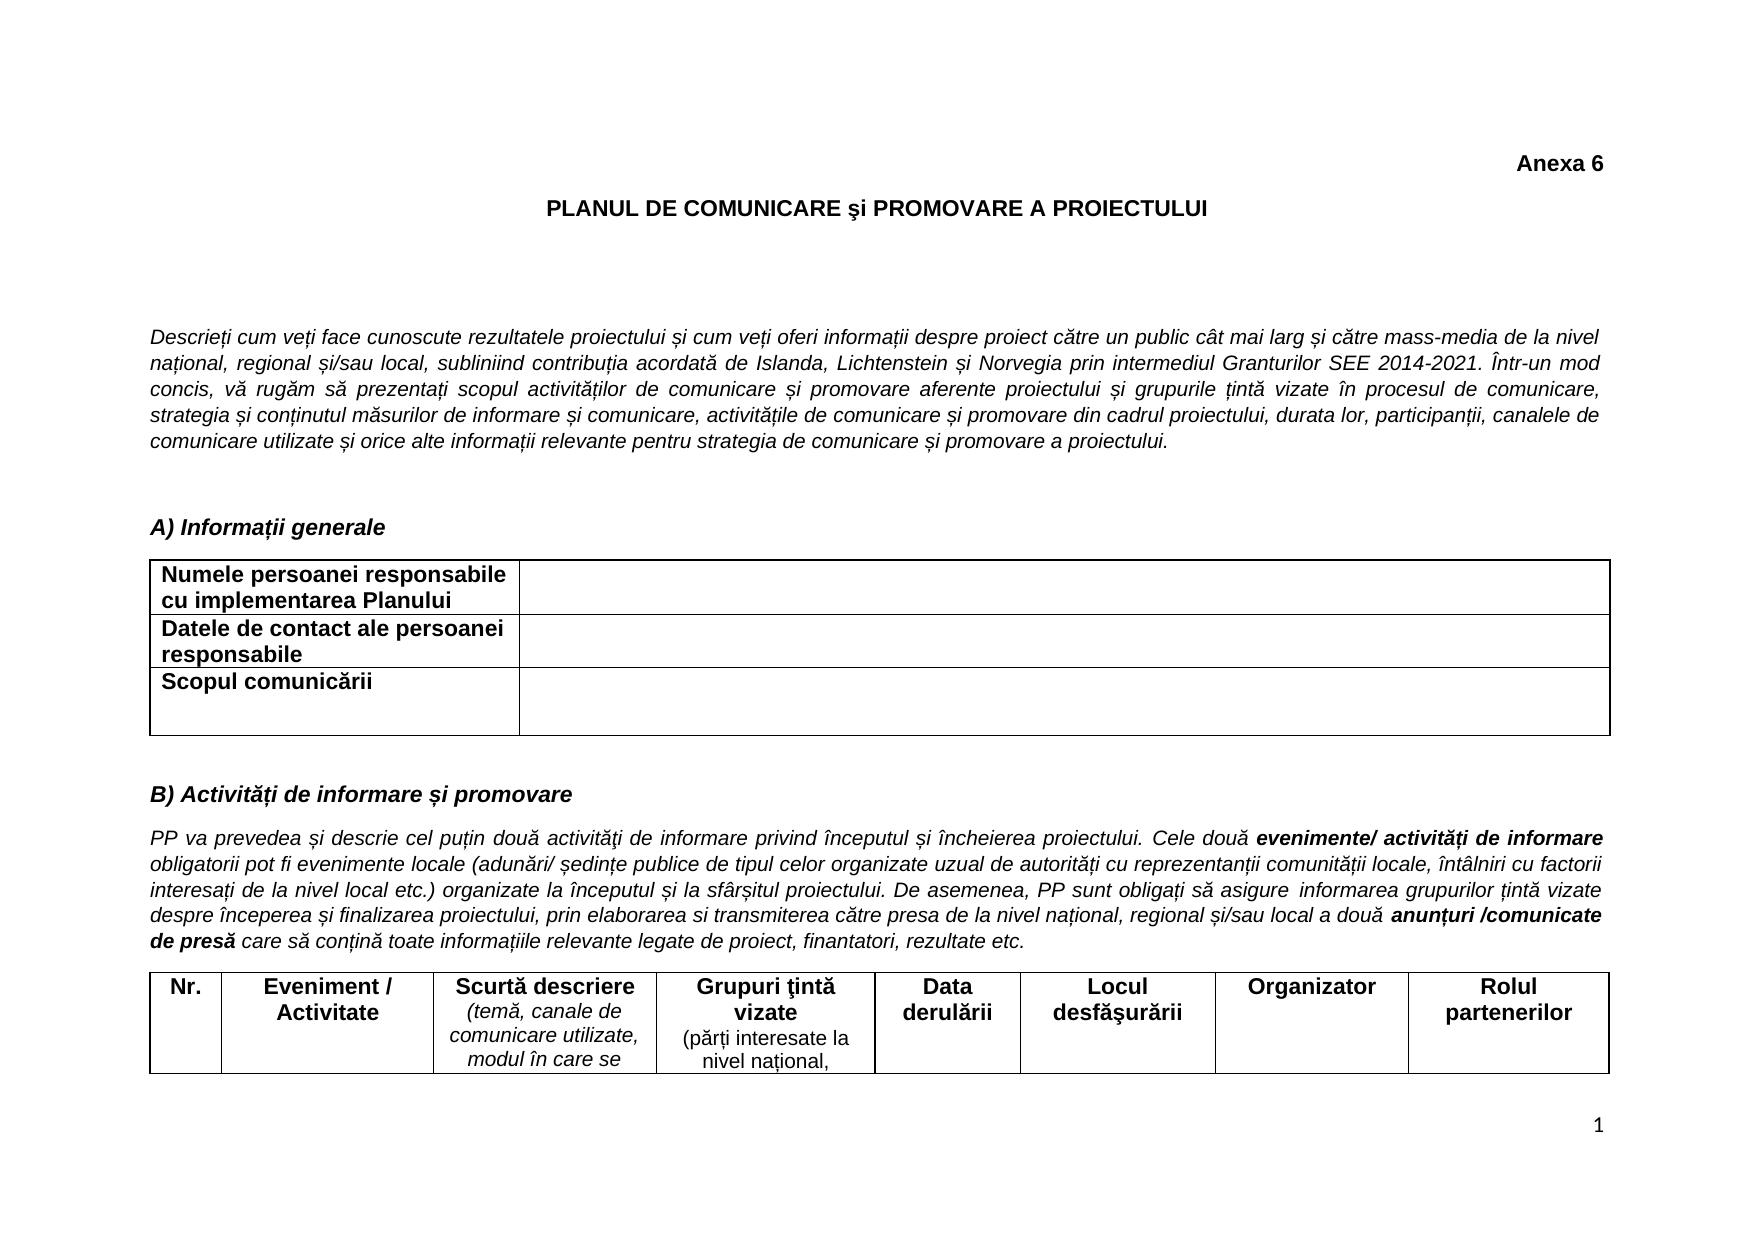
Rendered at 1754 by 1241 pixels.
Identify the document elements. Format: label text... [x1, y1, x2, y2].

table_header Locul desfăşurării [1021, 973, 1215, 1073]
table_cell [520, 668, 1609, 734]
table_cell Scopul comunicării [151, 668, 519, 734]
table_cell [520, 615, 1609, 667]
text Anexa 6 [150, 150, 1604, 176]
text B) Activități de informare și promovare [150, 781, 1604, 807]
table_cell Datele de contact ale persoanei responsabile [151, 615, 519, 667]
table_header Organizator [1216, 973, 1408, 1073]
text Descrieți cum veți face cunoscute rezultatele proiectului și cum veți oferi informații despre proiect către un public cât mai larg și către mass-media de la nivel național, regional și/sau local, subliniind contribuția acordată de Islanda, Lichtenstein și Norvegia prin intermediul Granturilor SEE 2014-2021. Într-un mod concis, vă rugăm să prezentați scopul activităților de comunicare și promovare aferente proiectului și grupurile țintă vizate în procesul de comunicare, strategia și conținutul măsurilor de informare și comunicare, activitățile de comunicare și promovare din cadrul proiectului, durata lor, participanții, canalele de comunicare utilizate și orice alte informații relevante pentru strategia de comunicare și promovare a proiectului. [150, 325, 1604, 452]
table_header Numele persoanei responsabile cu implementarea Planului [151, 561, 519, 613]
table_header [222, 973, 433, 1073]
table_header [657, 973, 874, 1073]
table_header Rolul partenerilor [1409, 973, 1608, 1073]
text PLANUL DE COMUNICARE şi PROMOVARE A PROIECTULUI [150, 195, 1604, 221]
text PP va prevedea și descrie cel puțin două activităţi de informare privind începutul și încheierea proiectului. Cele două evenimente/ activități de informare obligatorii pot fi evenimente locale (adunări/ ședințe publice de tipul celor organizate uzual de autorități cu reprezentanții comunității locale, întâlniri cu factorii interesați de la nivel local etc.) organizate la începutul și la sfârșitul proiectului. De asemenea, PP sunt obligați să asigure informarea grupurilor țintă vizate despre începerea și finalizarea proiectului, prin elaborarea si transmiterea către presa de la nivel național, regional și/sau local a două anunțuri /comunicate de presă care să conțină toate informațiile relevante legate de proiect, finantatori, rezultate etc. [150, 826, 1604, 953]
table_header [520, 561, 1609, 613]
table_header Data derulării [876, 973, 1020, 1073]
text A) Informații generale [150, 513, 1604, 540]
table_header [434, 973, 656, 1073]
table_header Nr. [151, 973, 221, 1073]
